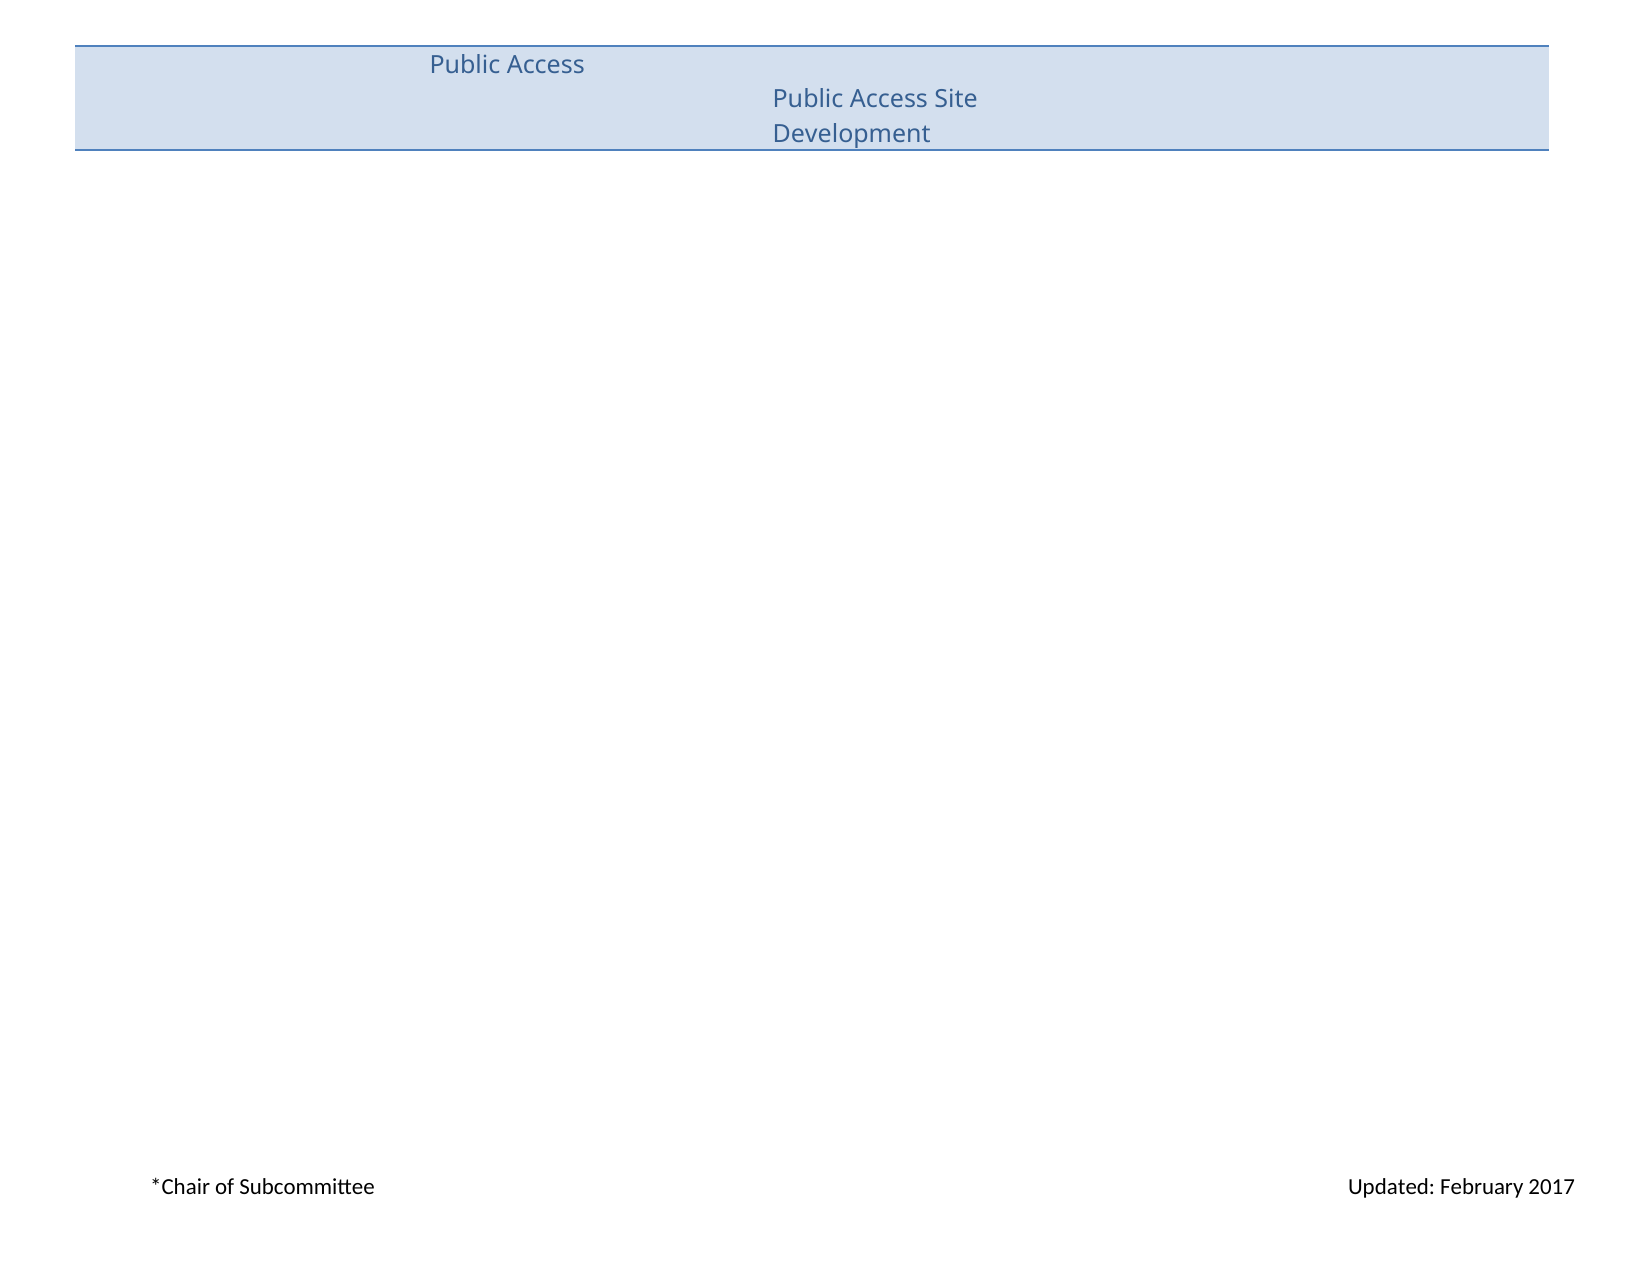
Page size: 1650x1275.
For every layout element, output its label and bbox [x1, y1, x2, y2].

table_cell [1146, 47, 1549, 149]
table_cell [418, 47, 761, 149]
table_cell [75, 47, 418, 149]
table_cell [761, 47, 1146, 149]
